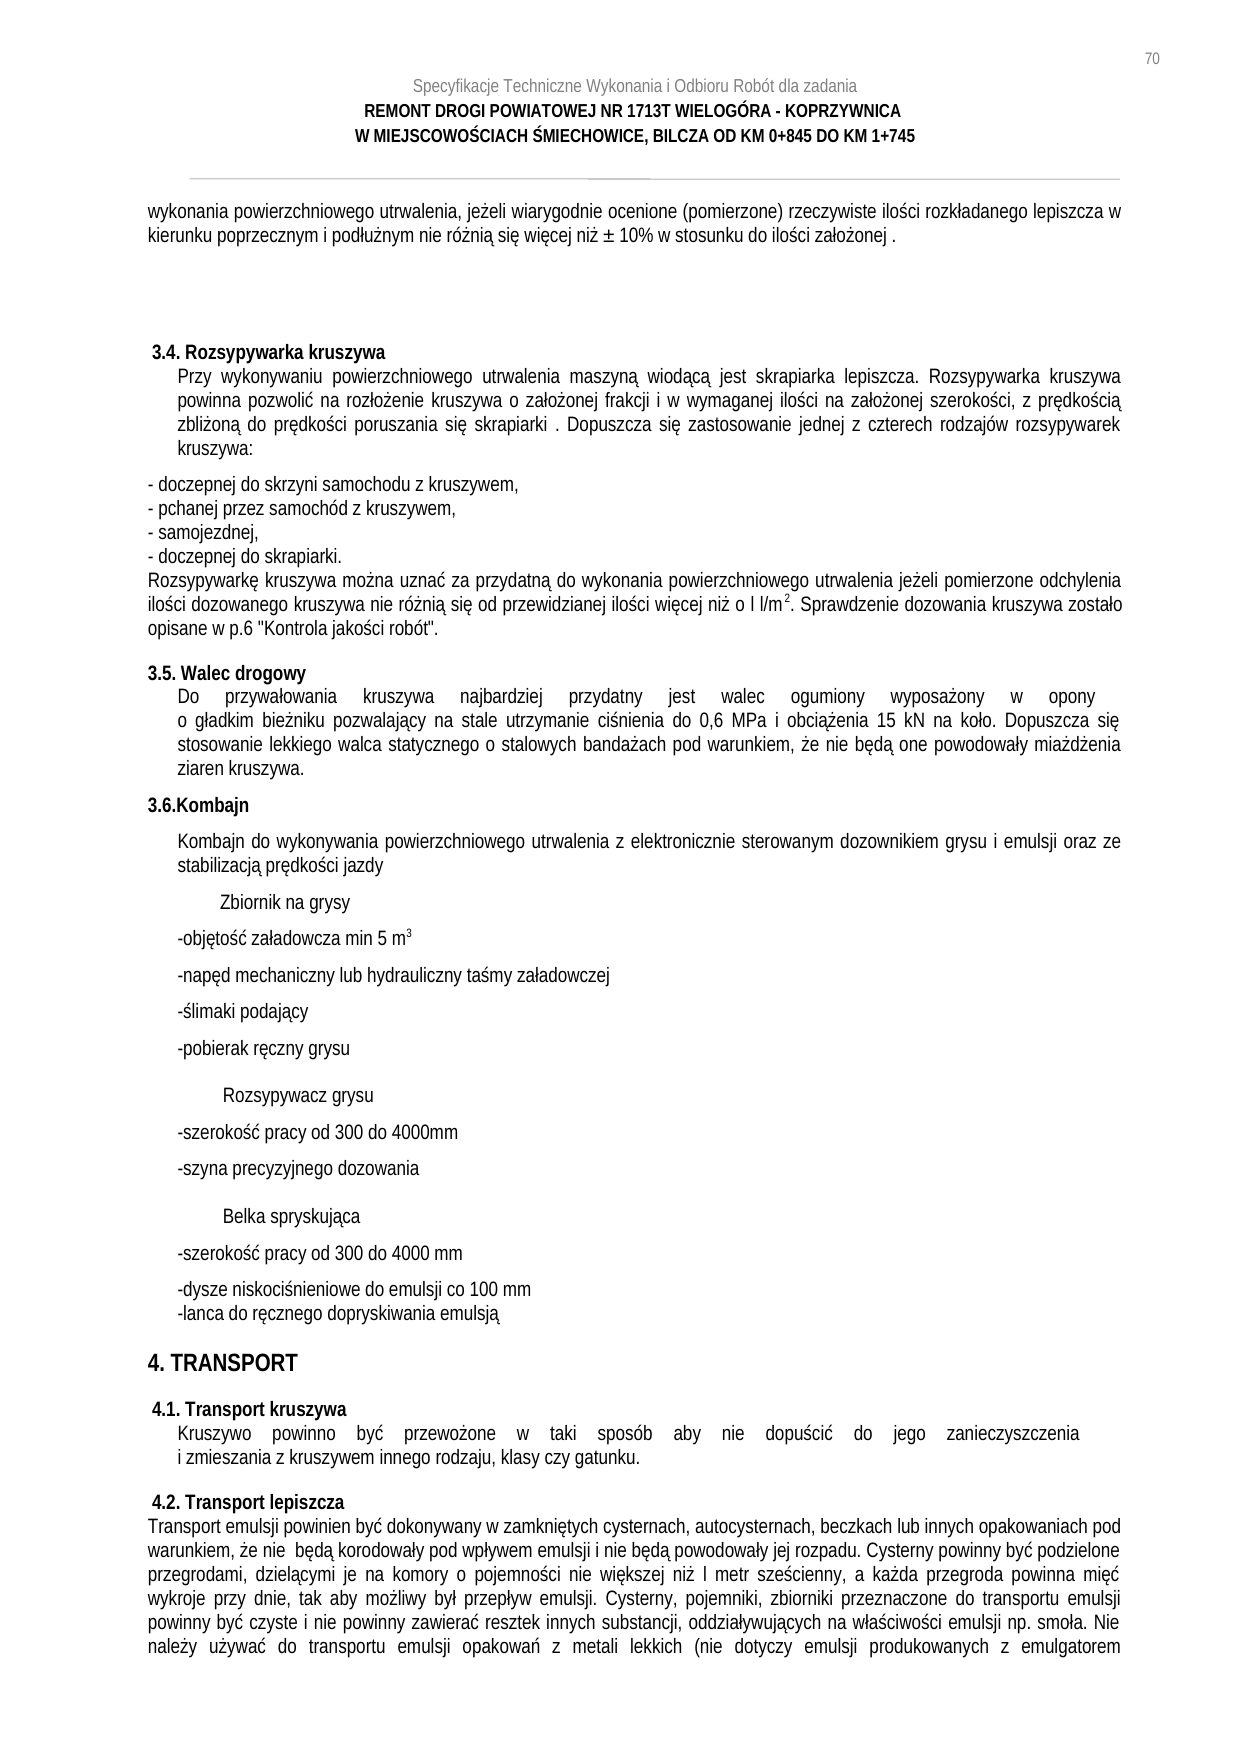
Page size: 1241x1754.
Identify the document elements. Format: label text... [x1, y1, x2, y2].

text -dysze niskociśnieniowe do emulsji co 100 mm -lanca do ręcznego dopryskiwania emulsją [177, 1277, 1123, 1325]
text 4. TRANSPORT [148, 1348, 1122, 1377]
text - pchanej przez samochód z kruszywem, [148, 496, 1122, 520]
text - doczepnej do skrapiarki. [148, 544, 1122, 568]
text Do przywałowania kruszywa najbardziej przydatny jest walec ogumiony wyposażony w opony o gładkim bieżniku pozwalający na stale utrzymanie ciśnienia do 0,6 MPa i obciążenia 15 kN na koło. Dopuszcza się stosowanie lekkiego walca statycznego o stalowych bandażach pod warunkiem, że nie będą one powodowały miażdżenia ziaren kruszywa. [177, 684, 1122, 780]
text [148, 199, 1122, 247]
text -napęd mechaniczny lub hydrauliczny taśmy załadowczej [177, 962, 1123, 986]
text -szyna precyzyjnego dozowania Belka spryskująca [177, 1156, 1123, 1228]
text Rozsypywarkę kruszywa można uznać za przydatną do wykonania powierzchniowego utrwalenia jeżeli pomierzone odchylenia ilości dozowanego kruszywa nie różnią się od przewidzianej ilości więcej niż o l l/m2. Sprawdzenie dozowania kruszywa zostało opisane w p.6 "Kontrola jakości robót". [148, 568, 1123, 639]
text Przy wykonywaniu powierzchniowego utrwalenia maszyną wiodącą jest skrapiarka lepiszcza. Rozsypywarka kruszywa powinna pozwolić na rozłożenie kruszywa o założonej frakcji i w wymaganej ilości na założonej szerokości, z prędkością zbliżoną do prędkości poruszania się skrapiarki . Dopuszcza się zastosowanie jednej z czterech rodzajów rozsypywarek kruszywa: [177, 363, 1122, 459]
text 4.1. Transport kruszywa [152, 1397, 1122, 1421]
text -pobierak ręczny grysu Rozsypywacz grysu [177, 1035, 1123, 1107]
text 3.6.Kombajn [148, 793, 1122, 817]
text 4.2. Transport lepiszcza [152, 1490, 1122, 1514]
text Kombajn do wykonywania powierzchniowego utrwalenia z elektronicznie sterowanym dozownikiem grysu i emulsji oraz ze stabilizacją prędkości jazdy [177, 829, 1122, 877]
text 3.4. Rozsypywarka kruszywa [152, 339, 1122, 363]
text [148, 1514, 1122, 1658]
text Kruszywo powinno być przewożone w taki sposób aby nie dopuścić do jego zanieczyszczenia i zmieszania z kruszywem innego rodzaju, klasy czy gatunku. [177, 1421, 1122, 1469]
text - samojezdnej, [148, 520, 1122, 544]
text Zbiornik na grysy [177, 889, 1122, 913]
text -ślimaki podający [177, 999, 1123, 1023]
text -szerokość pracy od 300 do 4000 mm [177, 1241, 1123, 1264]
text -objętość załadowcza min 5 m3 [177, 926, 1123, 950]
text 3.5. Walec drogowy [148, 660, 1122, 684]
text -szerokość pracy od 300 do 4000mm [177, 1120, 1123, 1144]
text - doczepnej do skrzyni samochodu z kruszywem, [148, 472, 1122, 496]
